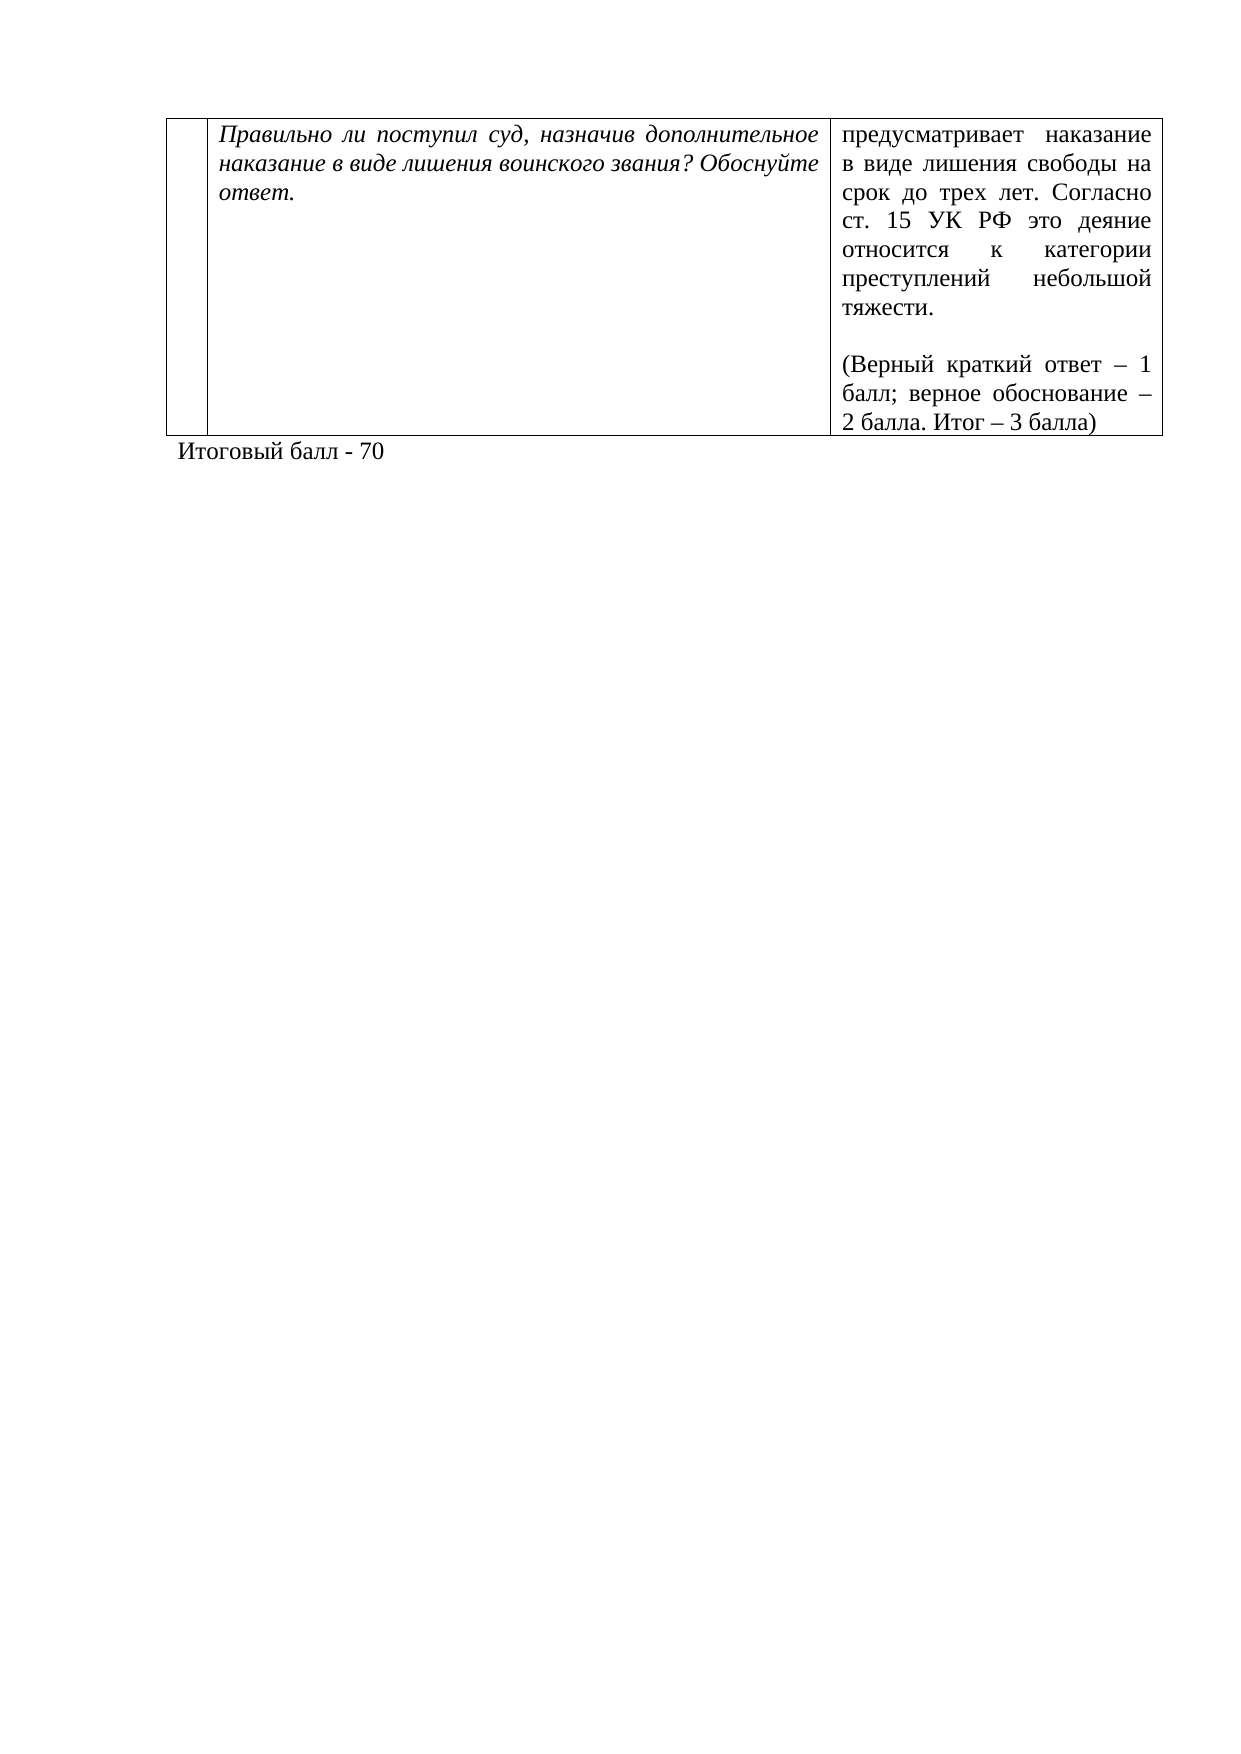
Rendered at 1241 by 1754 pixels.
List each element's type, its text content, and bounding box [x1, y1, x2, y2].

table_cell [208, 119, 830, 435]
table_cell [831, 119, 1162, 435]
text Итоговый балл - 70 [177, 436, 1152, 465]
table_cell 6 [167, 119, 207, 435]
